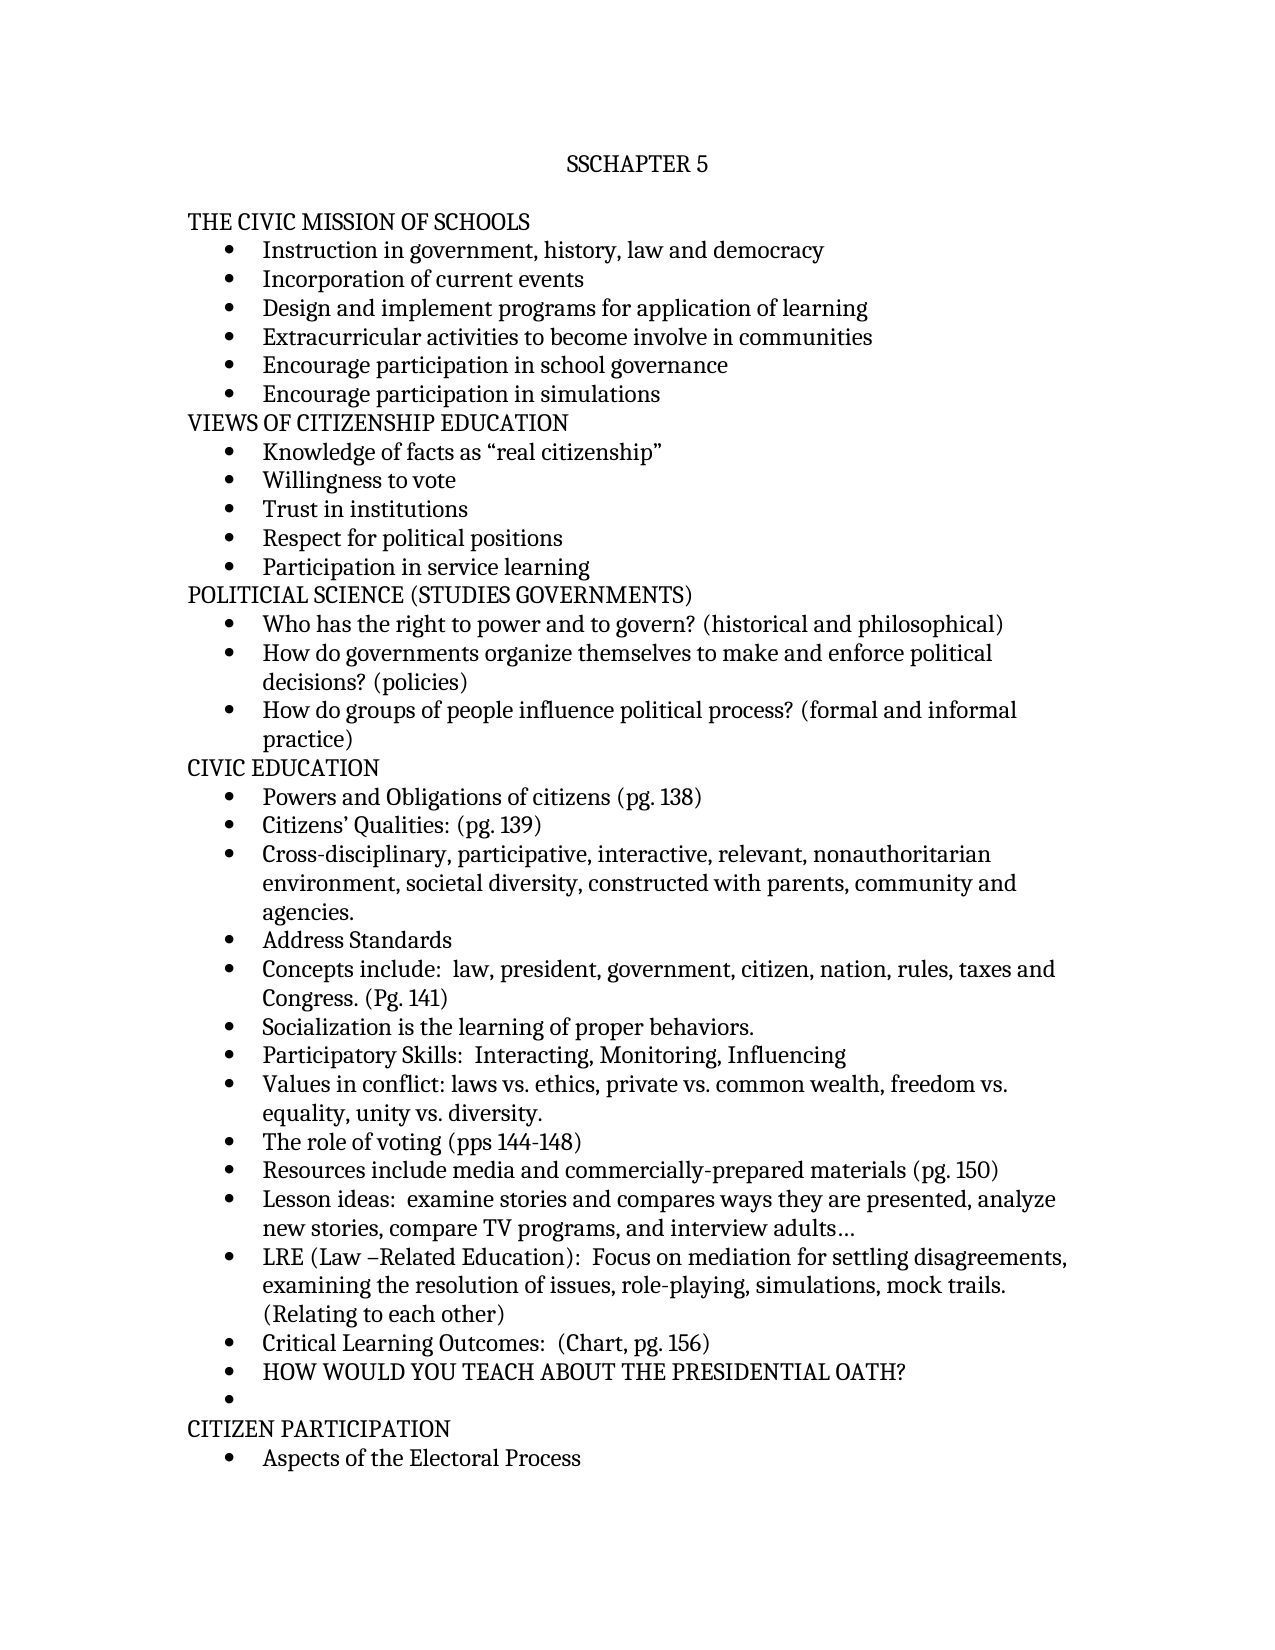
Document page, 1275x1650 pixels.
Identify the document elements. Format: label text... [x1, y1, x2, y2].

list Participatory Skills: Interacting, Monitoring, Influencing [225, 1041, 1087, 1070]
list Incorporation of current events [225, 265, 1087, 294]
list Powers and Obligations of citizens (pg. 138) [225, 782, 1087, 811]
list Socialization is the learning of proper behaviors. [225, 1012, 1087, 1041]
list Critical Learning Outcomes: (Chart, pg. 156) [225, 1329, 1087, 1357]
list Address Standards [225, 926, 1087, 955]
list How do groups of people influence political process? (formal and informal practice) [225, 696, 1087, 754]
list HOW WOULD YOU TEACH ABOUT THE PRESIDENTIAL OATH? [225, 1357, 1087, 1386]
list Encourage participation in school governance [225, 351, 1087, 380]
text CITIZEN PARTICIPATION [187, 1415, 1087, 1444]
list Concepts include: law, president, government, citizen, nation, rules, taxes and Congress. (Pg. 141) [225, 955, 1087, 1012]
list The role of voting (pps 144-148) [225, 1127, 1087, 1156]
list Extracurricular activities to become involve in communities [225, 322, 1087, 351]
text SSCHAPTER 5 [187, 150, 1087, 179]
list Participation in service learning [225, 552, 1087, 581]
list Knowledge of facts as “real citizenship” [225, 437, 1087, 466]
text CIVIC EDUCATION [187, 754, 1087, 782]
list Resources include media and commercially-prepared materials (pg. 150) [225, 1156, 1087, 1185]
list Cross-disciplinary, participative, interactive, relevant, nonauthoritarian environment, societal diversity, constructed with parents, community and agencies. [225, 840, 1087, 926]
list How do governments organize themselves to make and enforce political decisions? (policies) [225, 639, 1087, 696]
list Instruction in government, history, law and democracy [225, 236, 1087, 265]
list Citizens’ Qualities: (pg. 139) [225, 811, 1087, 840]
list Respect for political positions [225, 524, 1087, 552]
list Aspects of the Electoral Process [225, 1444, 1087, 1472]
list Willingness to vote [225, 466, 1087, 495]
text VIEWS OF CITIZENSHIP EDUCATION [187, 409, 1087, 437]
list Who has the right to power and to govern? (historical and philosophical) [225, 610, 1087, 639]
list LRE (Law –Related Education): Focus on mediation for settling disagreements, examining the resolution of issues, role-playing, simulations, mock trails. (Relating to each other) [225, 1242, 1087, 1329]
text POLITICIAL SCIENCE (STUDIES GOVERNMENTS) [187, 581, 1087, 610]
list Trust in institutions [225, 495, 1087, 524]
list Values in conflict: laws vs. ethics, private vs. common wealth, freedom vs. equality, unity vs. diversity. [225, 1070, 1087, 1127]
list Lesson ideas: examine stories and compares ways they are presented, analyze new stories, compare TV programs, and interview adults… [225, 1185, 1087, 1242]
text THE CIVIC MISSION OF SCHOOLS [187, 207, 1087, 236]
list Encourage participation in simulations [225, 380, 1087, 409]
list Design and implement programs for application of learning [225, 294, 1087, 322]
